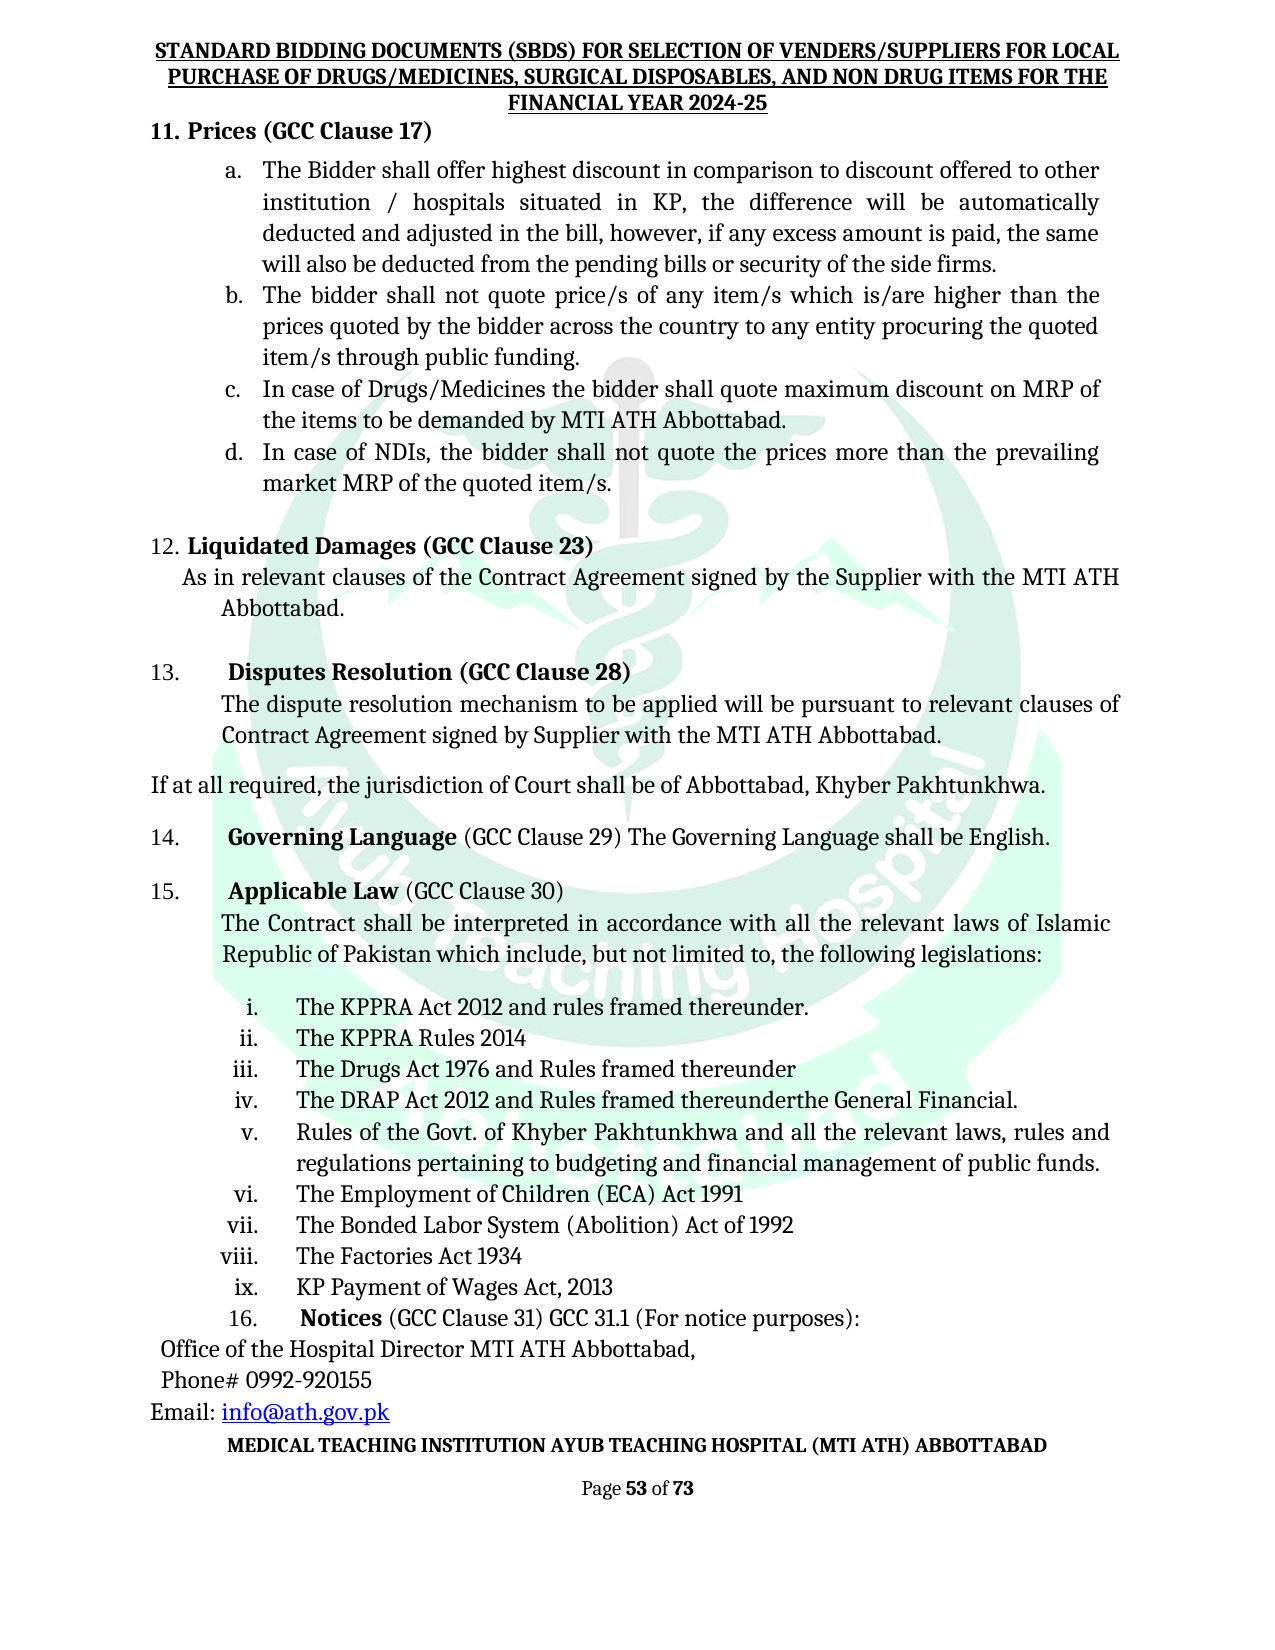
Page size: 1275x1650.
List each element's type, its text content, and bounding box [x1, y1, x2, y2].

list Rules of the Govt. of Khyber Pakhtunkhwa and all the relevant laws, rules and regulations pertaining to budgeting and financial management of public funds. [258, 1117, 1112, 1177]
list Notices (GCC Clause 31) GCC 31.1 (For notice purposes): [228, 1304, 1121, 1332]
list The bidder shall not quote price/s of any item/s which is/are higher than the prices quoted by the bidder across the country to any entity procuring the quoted item/s through public funding. [225, 281, 1101, 372]
list Governing Language (GCC Clause 29) The Governing Language shall be English. [150, 823, 1125, 851]
list The Factories Act 1934 [258, 1242, 1112, 1270]
list The Bidder shall offer highest discount in comparison to discount offered to other institution / hospitals situated in KP, the difference will be automatically deducted and adjusted in the bill, however, if any excess amount is paid, the same will also be deducted from the pending bills or security of the side firms. [225, 156, 1101, 278]
list The KPPRA Act 2012 and rules framed thereunder. [258, 993, 1112, 1022]
list Applicable Law (GCC Clause 30) [150, 877, 1125, 905]
text Office of the Hospital Director MTI ATH Abbottabad, [161, 1335, 1125, 1364]
list The Employment of Children (ECA) Act 1991 [258, 1179, 1112, 1208]
text Phone# 0992-920155 [161, 1366, 1125, 1395]
text Email: info@ath.gov.pk [150, 1397, 1121, 1426]
list In case of Drugs/Medicines the bidder shall quote maximum discount on MRP of the items to be demanded by MTI ATH Abbottabad. [225, 375, 1101, 434]
list KP Payment of Wages Act, 2013 [258, 1273, 1112, 1301]
text The Contract shall be interpreted in accordance with all the relevant laws of Islamic Republic of Pakistan which include, but not limited to, the following legislations: [221, 908, 1112, 968]
list In case of NDIs, the bidder shall not quote the prices more than the prevailing market MRP of the quoted item/s. [225, 437, 1101, 497]
list Disputes Resolution (GCC Clause 28) [150, 658, 1125, 686]
text If at all required, the jurisdiction of Court shall be of Abbottabad, Khyber Pakhtunkhwa. [151, 771, 1091, 799]
list The Drugs Act 1976 and Rules framed thereunder [258, 1055, 1112, 1084]
list Liquidated Damages (GCC Clause 23) [150, 532, 1125, 560]
list The Bonded Labor System (Abolition) Act of 1992 [258, 1211, 1112, 1239]
list The DRAP Act 2012 and Rules framed thereunderthe General Financial. [258, 1086, 1112, 1115]
list The KPPRA Rules 2014 [258, 1024, 1112, 1053]
text As in relevant clauses of the Contract Agreement signed by the Supplier with the MTI ATH Abbottabad. [168, 563, 1121, 622]
list Prices (GCC Clause 17) [150, 117, 1125, 145]
text The dispute resolution mechanism to be applied will be pursuant to relevant clauses of Contract Agreement signed by Supplier with the MTI ATH Abbottabad. [221, 690, 1121, 749]
